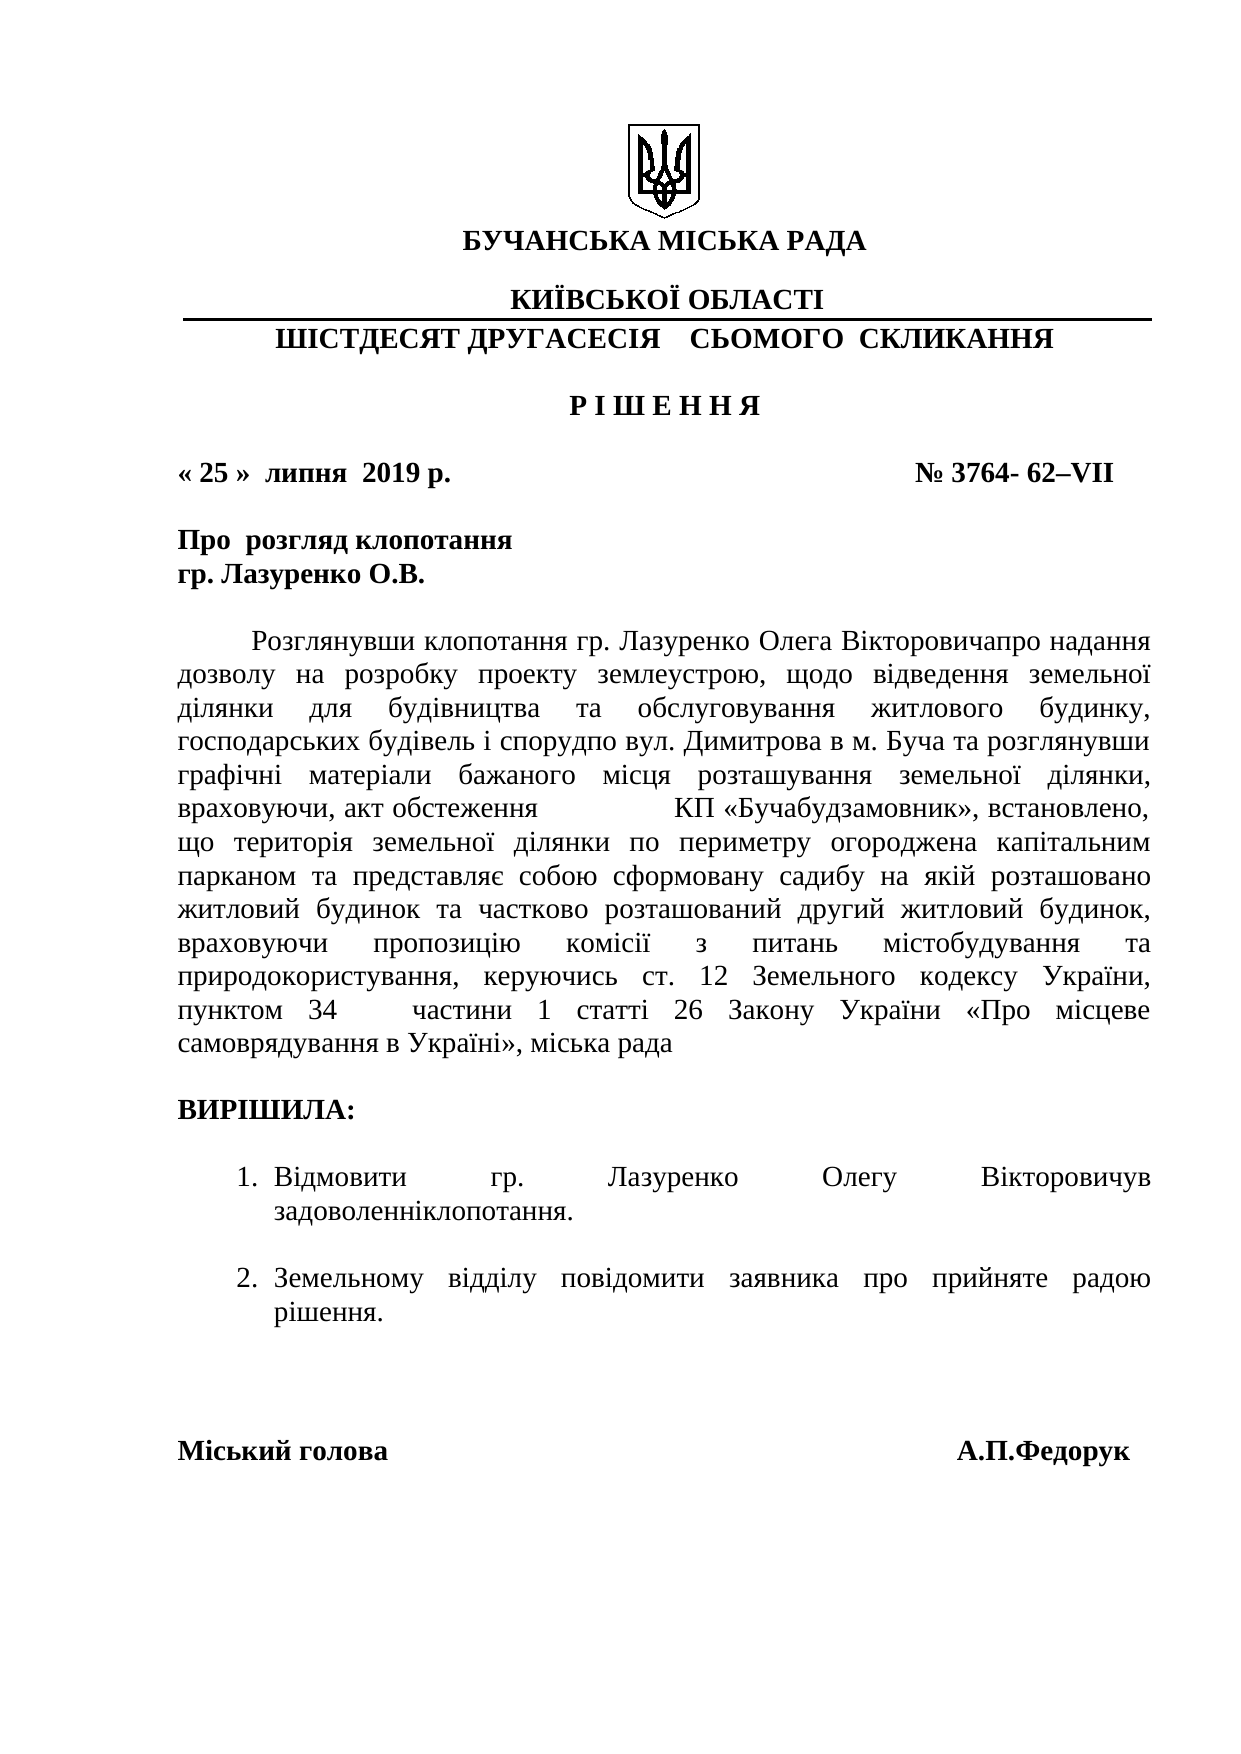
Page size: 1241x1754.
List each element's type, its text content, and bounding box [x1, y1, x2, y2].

text Розглянувши клопотання гр. Лазуренко Олега Вікторовичапро надання дозволу на розробку проекту землеустрою, щодо відведення земельної ділянки для будівництва та обслуговування житлового будинку, господарських будівель і спорудпо вул. Димитрова в м. Буча та розглянувши графічні матеріали бажаного місця розташування земельної ділянки, враховуючи, акт обстеження КП «Бучабудзамовник», встановлено, що територія земельної ділянки по периметру огороджена капітальним парканом та представляє собою сформовану садибу на якій розташовано житловий будинок та частково розташований другий житловий будинок, враховуючи пропозицію комісії з питань містобудування та природокористування, керуючись ст. 12 Земельного кодексу України, пунктом 34 частини 1 статті 26 Закону України «Про місцеве самоврядування в Україні», міська рада [177, 623, 1152, 1059]
text Р І Ш Е Н Н Я [177, 388, 1152, 422]
text ВИРІШИЛА: [177, 1092, 1152, 1126]
text КИЇВСЬКОЇ ОБЛАСТІ [183, 282, 1152, 318]
list Відмовити гр. Лазуренко Олегу Вікторовичув задоволенніклопотання. [236, 1159, 1152, 1227]
text Міський голова А.П.Федорук [177, 1433, 1152, 1466]
text БУЧАНСЬКА МІСЬКА РАДА [177, 223, 1152, 256]
text гр. Лазуренко О.В. [177, 556, 1152, 589]
text ШІСТДЕСЯТ ДРУГАСЕСІЯ СЬОМОГО СКЛИКАННЯ [177, 321, 1152, 354]
list Земельному відділу повідомити заявника про прийняте радою рішення. [236, 1260, 1152, 1327]
text « 25 » липня 2019 р. № 3764- 62–VІІ [177, 455, 1152, 489]
text Про розгляд клопотання [177, 522, 1152, 556]
